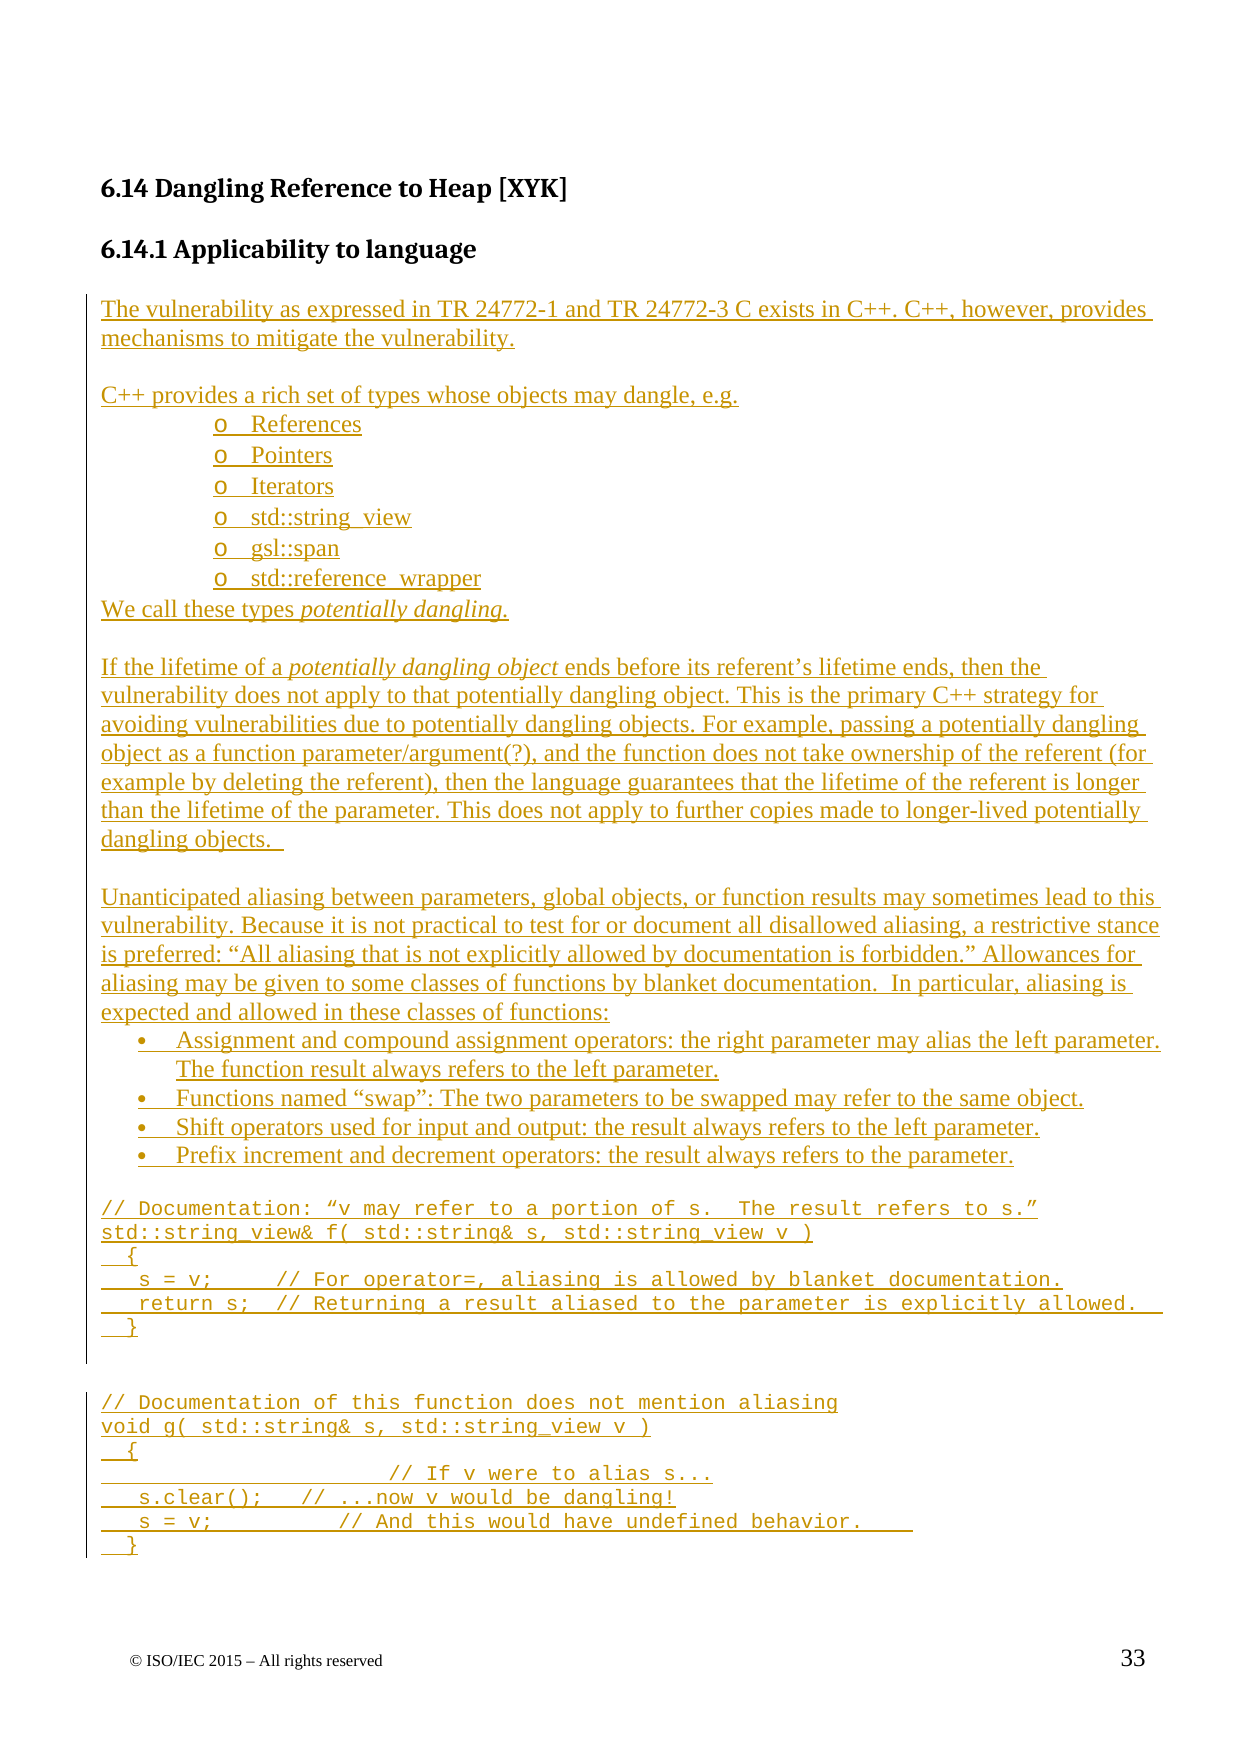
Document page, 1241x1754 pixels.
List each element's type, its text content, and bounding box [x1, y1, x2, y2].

subtitle 6.14 Dangling Reference to Heap [XYK] [101, 173, 1164, 205]
subtitle 6.14.1 Applicability to language [101, 234, 1164, 265]
